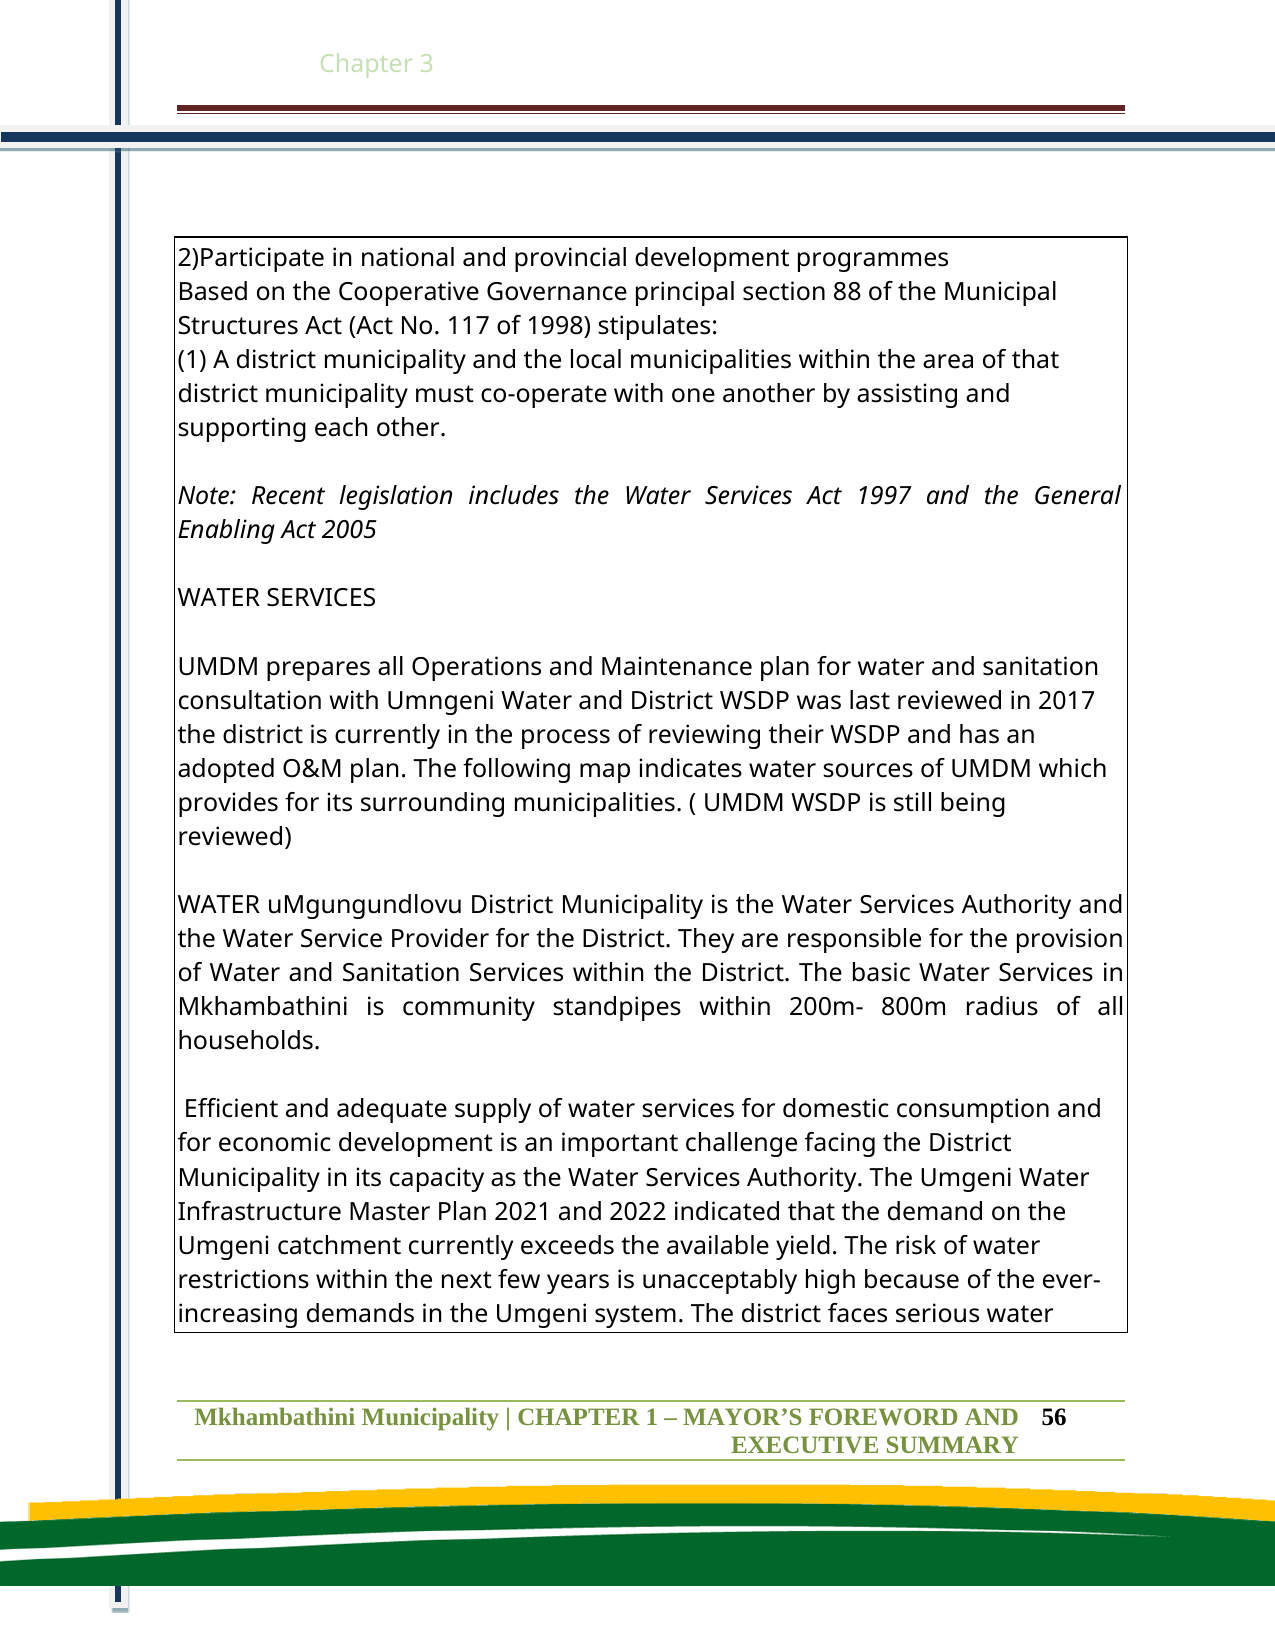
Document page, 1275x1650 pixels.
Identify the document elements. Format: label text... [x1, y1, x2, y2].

text Based on the Cooperative Governance principal section 88 of the Municipal Structures Act (Act No. 117 of 1998) stipulates: [177, 273, 1125, 342]
text WATER SERVICES [177, 580, 1125, 614]
text 2)Participate in national and provincial development programmes [175, 238, 1127, 273]
text (1) A district municipality and the local municipalities within the area of that district municipality must co-operate with one another by assisting and supporting each other. [177, 342, 1125, 444]
text WATER uMgungundlovu District Municipality is the Water Services Authority and the Water Service Provider for the District. They are responsible for the provision of Water and Sanitation Services within the District. The basic Water Services in Mkhambathini is community standpipes within 200m- 800m radius of all households. [177, 887, 1125, 1057]
picture [0, 1484, 1275, 1586]
text Note: Recent legislation includes the Water Services Act 1997 and the General Enabling Act 2005 [177, 478, 1125, 546]
text UMDM prepares all Operations and Maintenance plan for water and sanitation consultation with Umngeni Water and District WSDP was last reviewed in 2017 the district is currently in the process of reviewing their WSDP and has an adopted O&M plan. The following map indicates water sources of UMDM which provides for its surrounding municipalities. ( UMDM WSDP is still being reviewed) [177, 648, 1125, 853]
